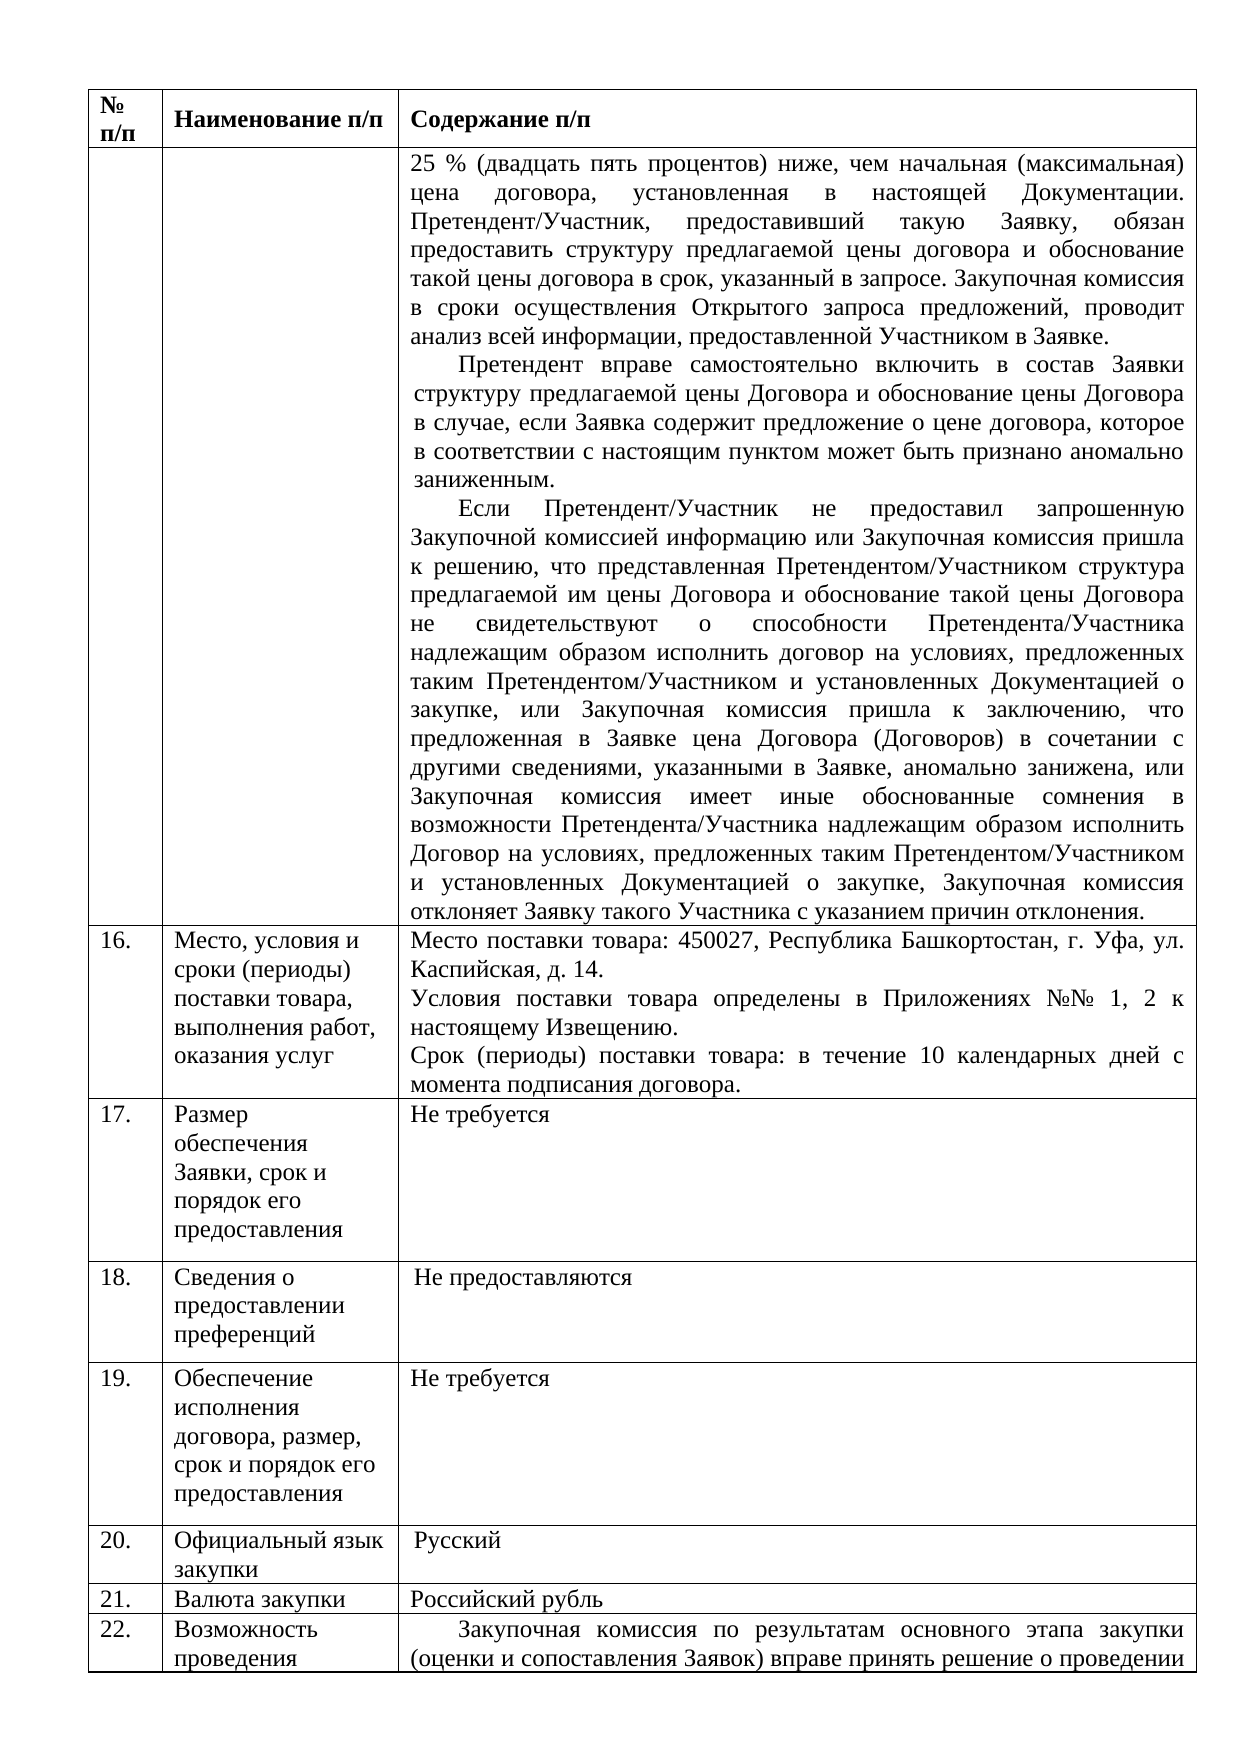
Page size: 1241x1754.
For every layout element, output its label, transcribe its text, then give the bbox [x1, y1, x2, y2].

table_cell Не требуется [399, 1099, 1196, 1261]
table_cell Размер обеспечения Заявки, срок и порядок его предоставления [163, 1099, 398, 1261]
table_cell [89, 1363, 162, 1524]
table_cell Русский [399, 1526, 1196, 1583]
table_cell Не требуется [399, 1363, 1196, 1524]
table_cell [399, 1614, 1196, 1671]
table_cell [399, 148, 1196, 924]
table_cell Сведения о предоставлении преференций [163, 1262, 398, 1362]
table_cell [89, 926, 162, 1098]
table_cell [89, 1584, 162, 1613]
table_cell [163, 1614, 398, 1671]
table_cell Место, условия и сроки (периоды) поставки товара, выполнения работ, оказания услуг [163, 926, 398, 1098]
table_header Наименование п/п [163, 90, 398, 147]
table_cell Официальный язык закупки [163, 1526, 398, 1583]
table_cell [89, 1614, 162, 1671]
table_cell Обеспечение исполнения договора, размер, срок и порядок его предоставления [163, 1363, 398, 1524]
table_header Содержание п/п [399, 90, 1196, 147]
table_cell [89, 1099, 162, 1261]
table_cell Российский рубль [399, 1584, 1196, 1613]
table_header № п/п [89, 90, 162, 147]
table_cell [163, 148, 398, 924]
table_cell [89, 1262, 162, 1362]
table_cell [89, 148, 162, 924]
table_cell Валюта закупки [163, 1584, 398, 1613]
table_cell Не предоставляются [399, 1262, 1196, 1362]
table_cell [89, 1526, 162, 1583]
table_cell Место поставки товара: 450027, Республика Башкортостан, г. Уфа, ул. Каспийская, д. 14. Условия поставки товара определены в Приложениях №№ 1, 2 к настоящему Извещению. Срок (периоды) поставки товара: в течение 10 календарных дней с момента подписания договора. [399, 926, 1196, 1098]
